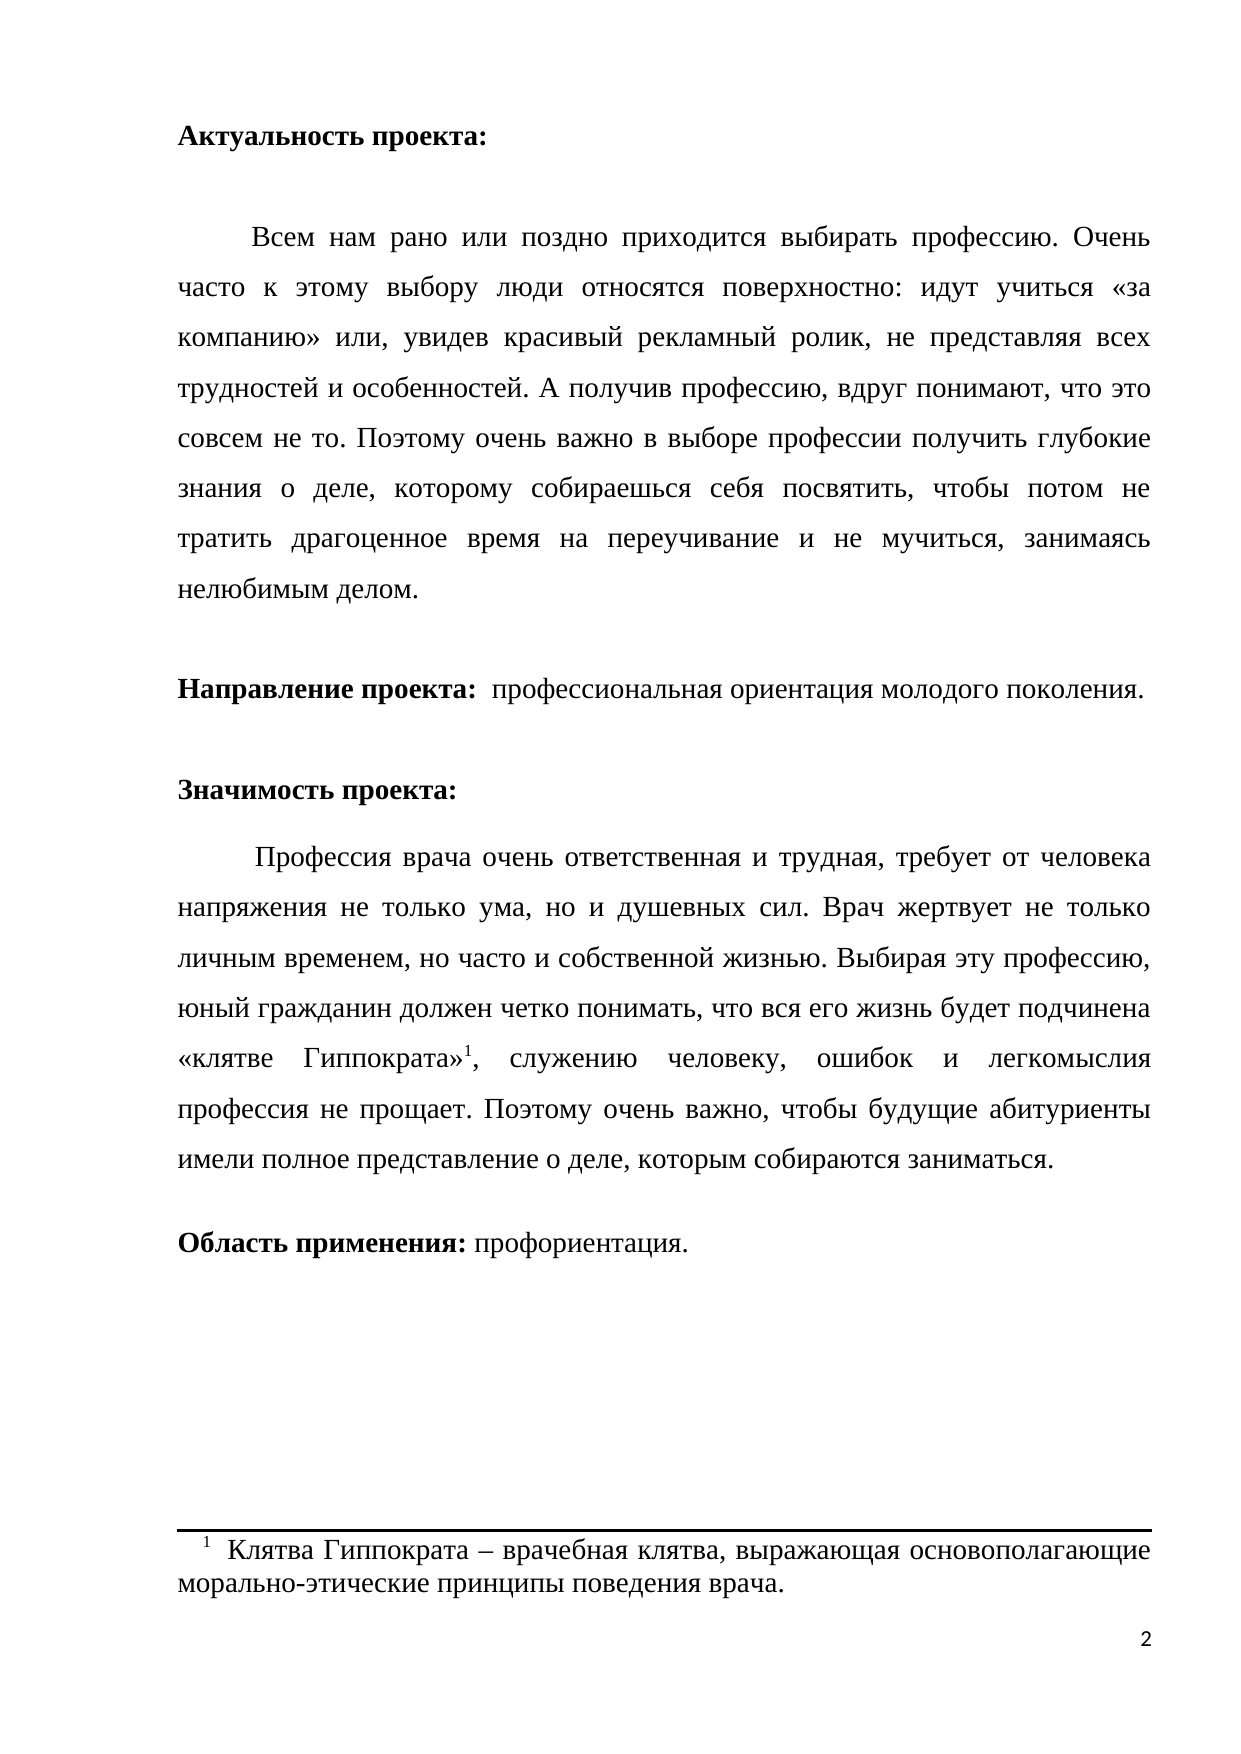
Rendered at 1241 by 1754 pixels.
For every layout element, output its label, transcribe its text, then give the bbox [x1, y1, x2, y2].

text Всем нам рано или поздно приходится выбирать профессию. Очень часто к этому выбору люди относятся поверхностно: идут учиться «за компанию» или, увидев красивый рекламный ролик, не представляя всех трудностей и особенностей. А получив профессию, вдруг понимают, что это совсем не то. Поэтому очень важно в выборе профессии получить глубокие знания о деле, которому собираешься себя посвятить, чтобы потом не тратить драгоценное время на переучивание и не мучиться, занимаясь нелюбимым делом. [177, 219, 1152, 604]
text Направление проекта: профессиональная ориентация молодого поколения. [177, 672, 1152, 705]
text Профессия врача очень ответственная и трудная, требует от человека напряжения не только ума, но и душевных сил. Врач жертвует не только личным временем, но часто и собственной жизнью. Выбирая эту профессию, юный гражданин должен четко понимать, что вся его жизнь будет подчинена «клятве Гиппократа»1, служению человеку, ошибок и легкомыслия профессия не прощает. Поэтому очень важно, чтобы будущие абитуриенты имели полное представление о деле, которым собираются заниматься. [177, 839, 1152, 1175]
text Актуальность проекта: [177, 118, 1152, 152]
text 1 Клятва Гиппократа – врачебная клятва, выражающая основополагающие морально-этические принципы поведения врача. [177, 1532, 1152, 1599]
text Значимость проекта: [177, 772, 1152, 806]
text Область применения: профориентация. [177, 1225, 1152, 1258]
